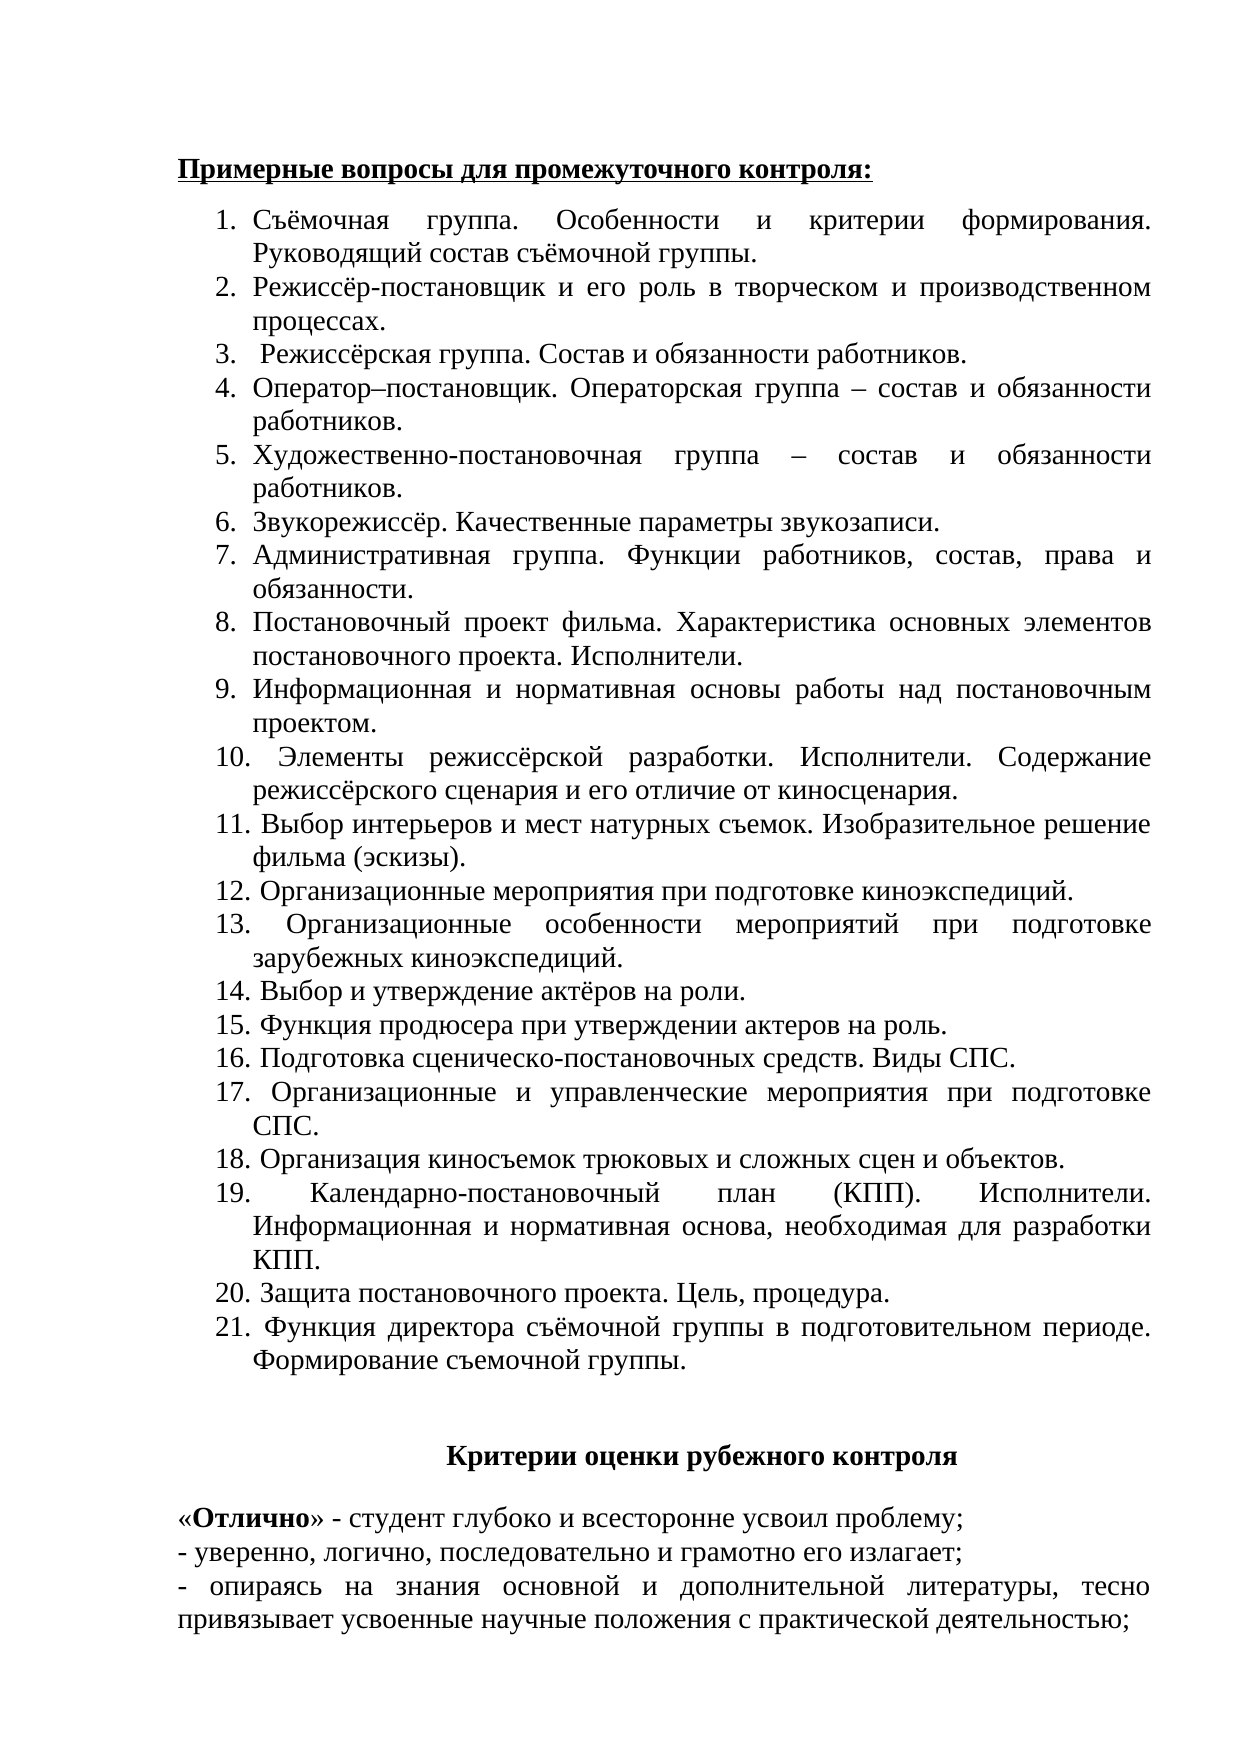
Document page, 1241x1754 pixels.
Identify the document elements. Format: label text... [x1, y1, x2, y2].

list Административная группа. Функции работников, состав, права и обязанности. [215, 537, 1152, 604]
list Функция продюсера при утверждении актеров на роль. [215, 1007, 1152, 1041]
list Календарно-постановочный план (КПП). Исполнители. Информационная и нормативная основа, необходимая для разработки КПП. [215, 1175, 1152, 1275]
text «Отлично» - студент глубоко и всесторонне усвоил проблему; [177, 1501, 1152, 1534]
list Информационная и нормативная основы работы над постановочным проектом. [215, 672, 1152, 739]
text - уверенно, логично, последовательно и грамотно его излагает; [177, 1534, 1152, 1568]
list Элементы режиссёрской разработки. Исполнители. Содержание режиссёрского сценария и его отличие от киносценария. [215, 739, 1152, 806]
list Съёмочная группа. Особенности и критерии формирования. Руководящий состав съёмочной группы. [215, 202, 1152, 269]
list Режиссёрская группа. Состав и обязанности работников. [215, 336, 1152, 370]
list Выбор интерьеров и мест натурных съемок. Изобразительное решение фильма (эскизы). [215, 806, 1152, 873]
list Функция директора съёмочной группы в подготовительном периоде. Формирование съемочной группы. [215, 1309, 1152, 1376]
list Оператор–постановщик. Операторская группа – состав и обязанности работников. [215, 370, 1152, 437]
list Защита постановочного проекта. Цель, процедура. [215, 1275, 1152, 1309]
list Постановочный проект фильма. Характеристика основных элементов постановочного проекта. Исполнители. [215, 604, 1152, 672]
list Звукорежиссёр. Качественные параметры звукозаписи. [215, 504, 1152, 537]
list Выбор и утверждение актёров на роли. [215, 973, 1152, 1007]
text Примерные вопросы для промежуточного контроля: [177, 152, 1152, 185]
list Организационные мероприятия при подготовке киноэкспедиций. [215, 873, 1152, 906]
list Художественно-постановочная группа – состав и обязанности работников. [215, 437, 1152, 504]
list Критерии оценки рубежного контроля [252, 1438, 1152, 1472]
list Организационные и управленческие мероприятия при подготовке СПС. [215, 1074, 1152, 1141]
list Организация киносъемок трюковых и сложных сцен и объектов. [215, 1141, 1152, 1175]
list Подготовка сценическо-постановочных средств. Виды СПС. [215, 1041, 1152, 1074]
list Режиссёр-постановщик и его роль в творческом и производственном процессах. [215, 269, 1152, 336]
text - опираясь на знания основной и дополнительной литературы, тесно привязывает усвоенные научные положения с практической деятельностью; [177, 1568, 1152, 1635]
list Организационные особенности мероприятий при подготовке зарубежных киноэкспедиций. [215, 906, 1152, 973]
